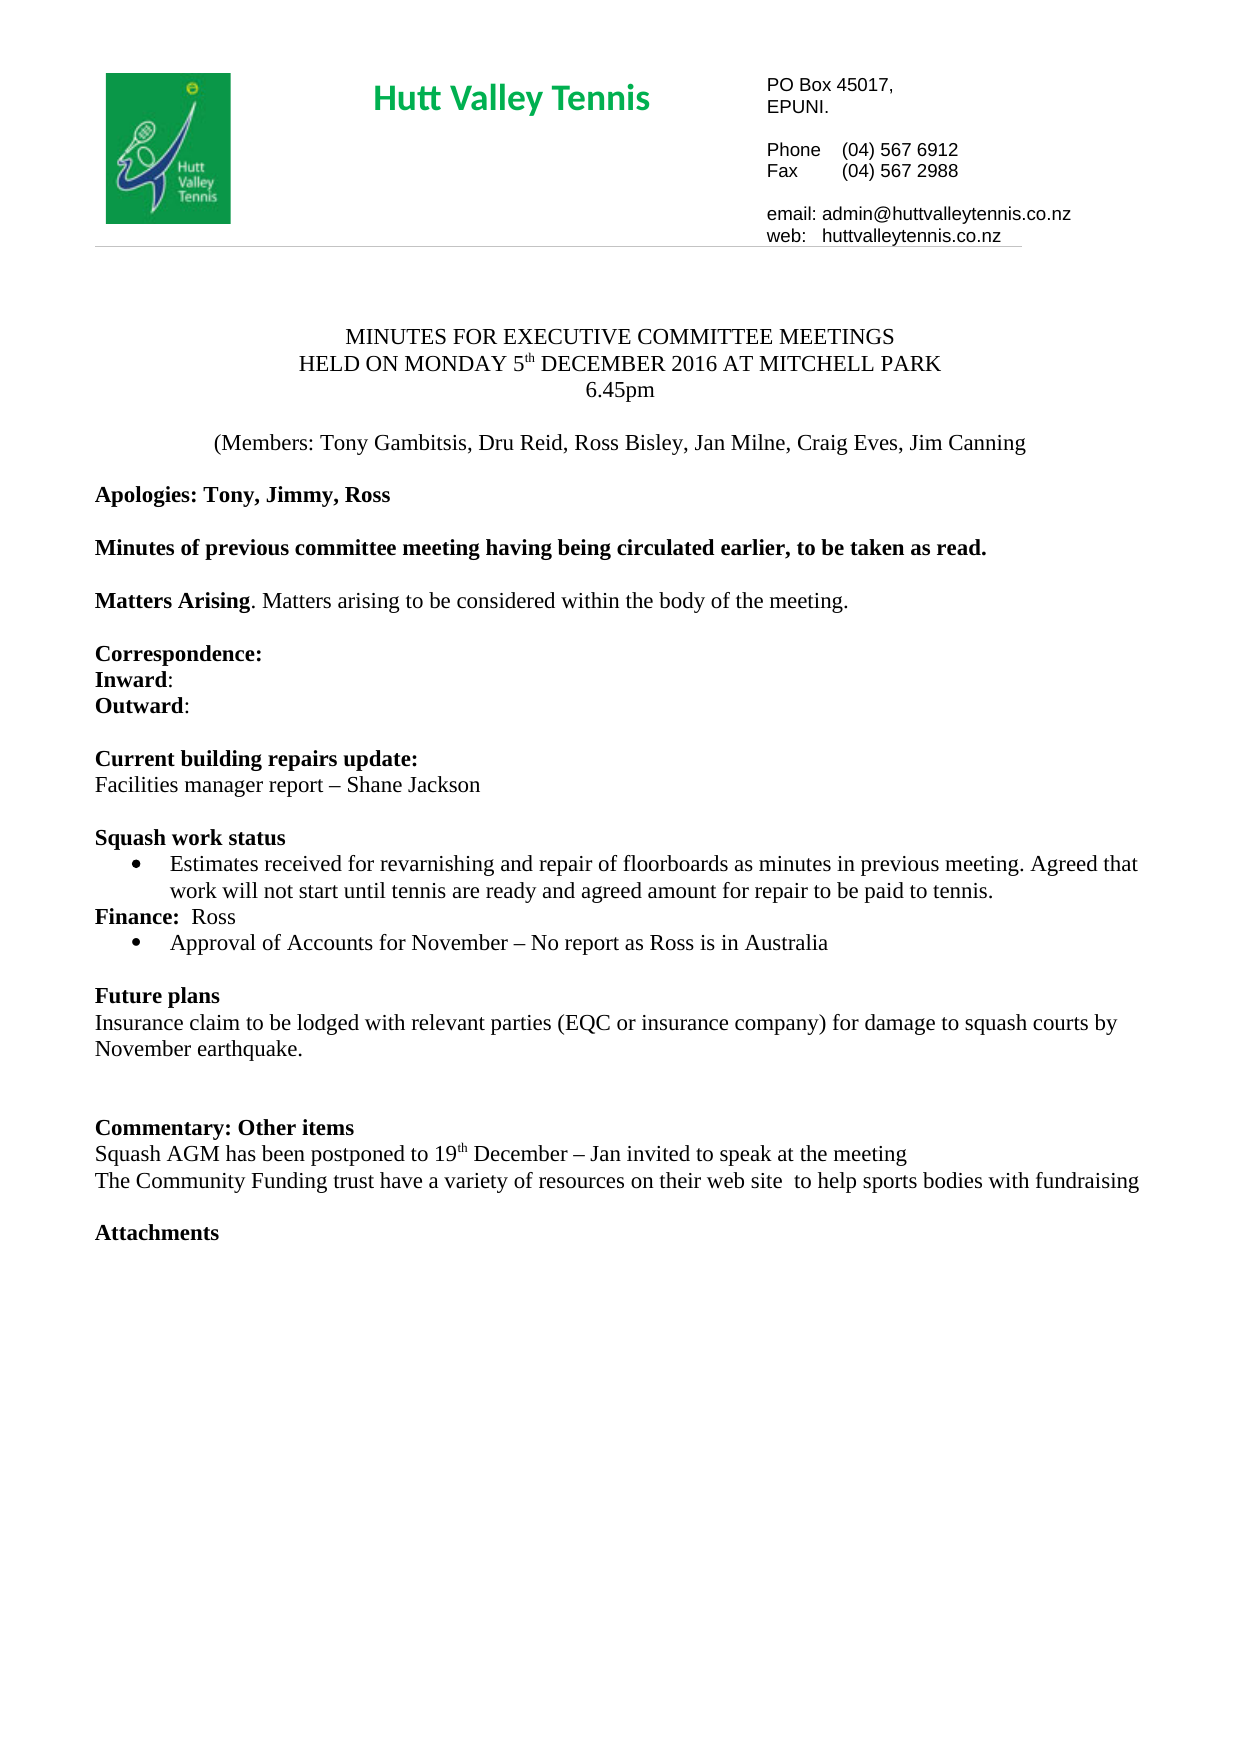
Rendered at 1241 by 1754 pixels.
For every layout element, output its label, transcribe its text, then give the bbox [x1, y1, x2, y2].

text Attachments [94, 1219, 1146, 1246]
text Squash AGM has been postponed to 19th December – Jan invited to speak at the meeting [94, 1140, 1146, 1167]
list Approval of Accounts for November – No report as Ross is in Australia [132, 929, 1146, 956]
text 6.45pm [94, 376, 1146, 402]
text Future plans [94, 982, 1146, 1008]
text MINUTES FOR EXECUTIVE COMMITTEE MEETINGS [94, 323, 1146, 350]
text Inward: [94, 666, 1146, 692]
text Squash work status [94, 824, 1146, 850]
list Estimates received for revarnishing and repair of floorboards as minutes in previous meeting. Agreed that work will not start until tennis are ready and agreed amount for repair to be paid to tennis. [132, 850, 1146, 903]
text Facilities manager report – Shane Jackson [94, 771, 1146, 798]
text Minutes of previous committee meeting having being circulated earlier, to be taken as read. [94, 534, 1146, 561]
text Finance: Ross [94, 903, 1146, 929]
text (Members: Tony Gambitsis, Dru Reid, Ross Bisley, Jan Milne, Craig Eves, Jim Canning [94, 429, 1146, 455]
text Current building repairs update: [94, 745, 1146, 771]
text HELD ON MONDAY 5th DECEMBER 2016 AT MITCHELL PARK [94, 350, 1146, 376]
picture [105, 73, 231, 224]
text The Community Funding trust have a variety of resources on their web site to help sports bodies with fundraising [94, 1167, 1146, 1193]
text Outward: [94, 692, 1146, 719]
text Commentary: Other items [94, 1114, 1146, 1140]
text Correspondence: [94, 639, 1146, 666]
text Apologies: Tony, Jimmy, Ross [94, 481, 1146, 508]
text Matters Arising. Matters arising to be considered within the body of the meeting. [94, 587, 1146, 613]
text Insurance claim to be lodged with relevant parties (EQC or insurance company) for damage to squash courts by November earthquake. [94, 1008, 1146, 1061]
